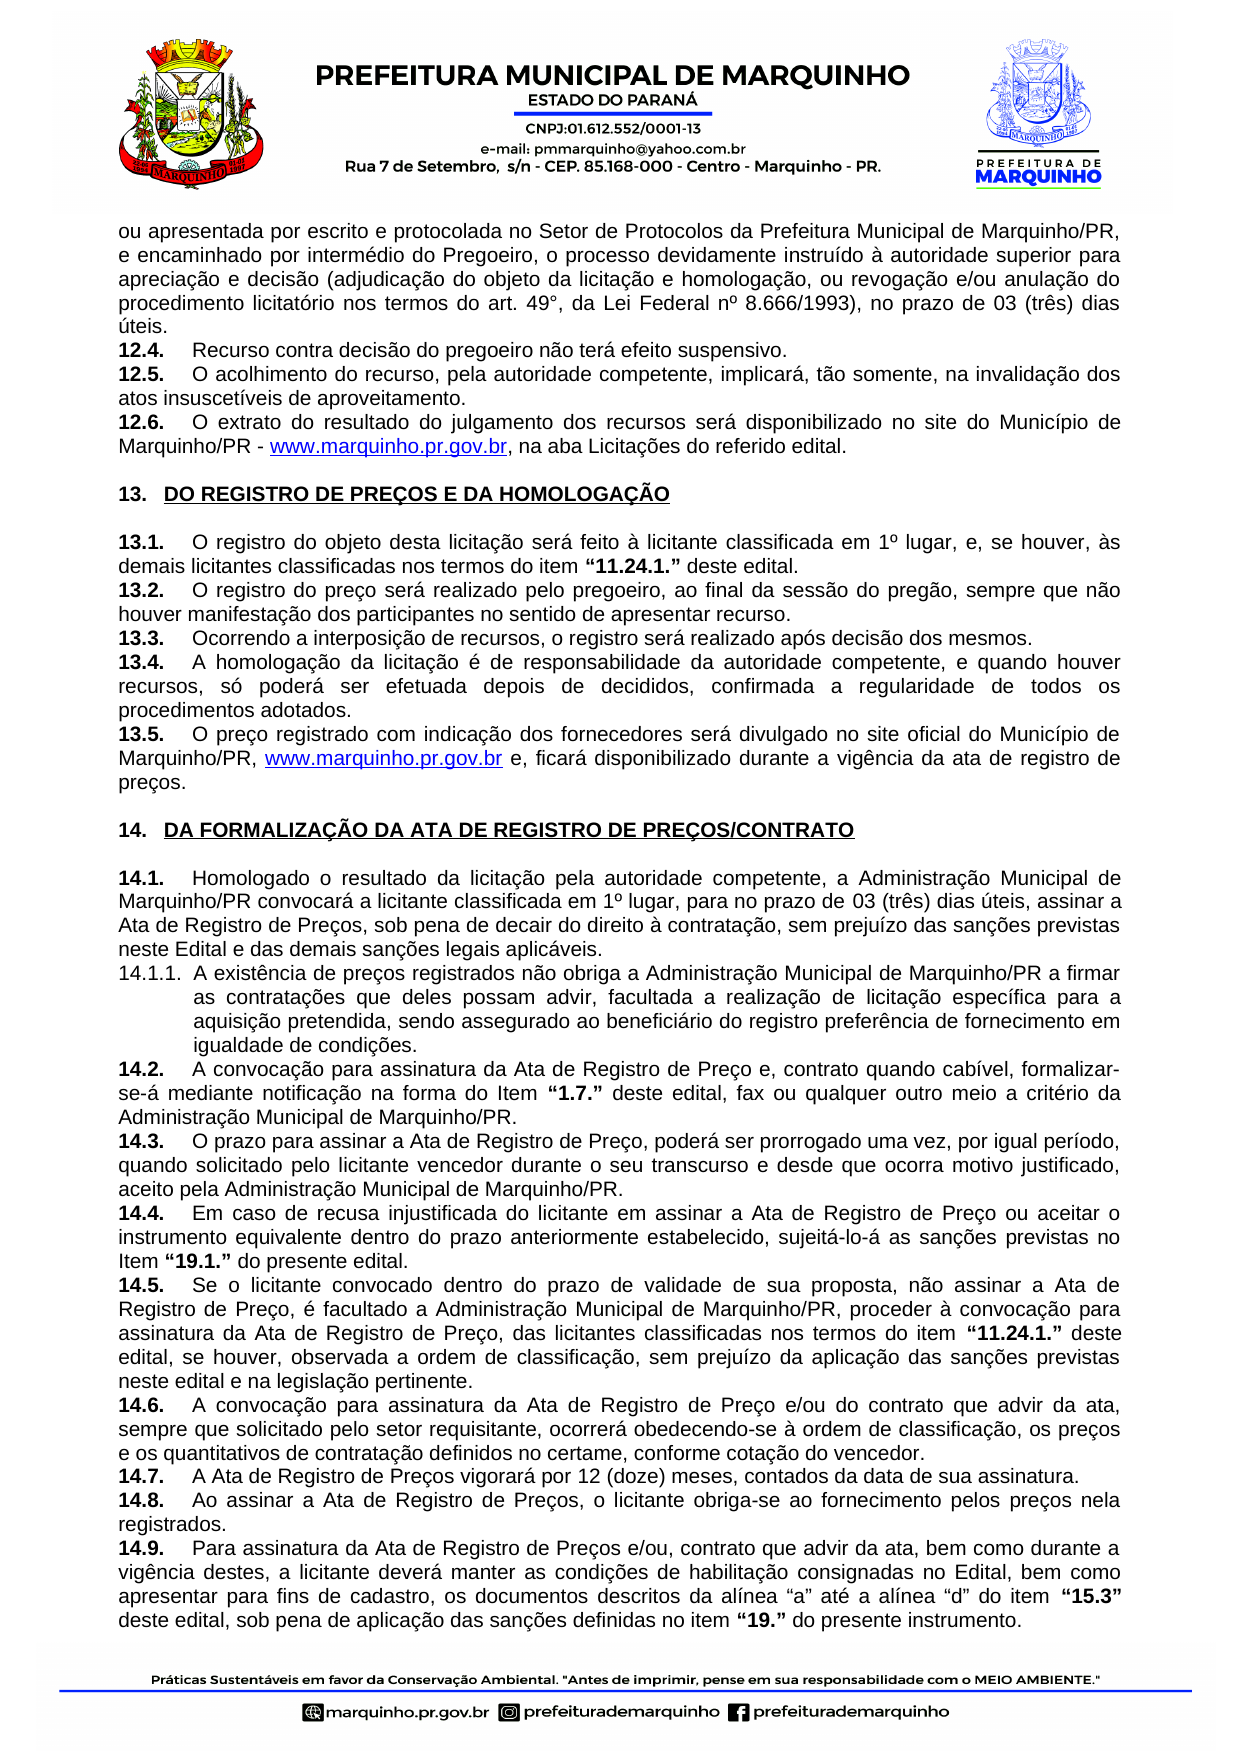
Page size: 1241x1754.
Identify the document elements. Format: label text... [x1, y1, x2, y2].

list O preço registrado com indicação dos fornecedores será divulgado no site oficial do Município de Marquinho/PR, www.marquinho.pr.gov.br e, ficará disponibilizado durante a vigência da ata de registro de preços. [118, 722, 1122, 793]
list O extrato do resultado do julgamento dos recursos será disponibilizado no site do Município de Marquinho/PR - www.marquinho.pr.gov.br, na aba Licitações do referido edital. [118, 410, 1122, 458]
list O registro do preço será realizado pelo pregoeiro, ao final da sessão do pregão, sempre que não houver manifestação dos participantes no sentido de apresentar recurso. [118, 578, 1122, 626]
list A Ata de Registro de Preços vigorará por 12 (doze) meses, contados da data de sua assinatura. [118, 1464, 1122, 1488]
list Em caso de recusa injustificada do licitante em assinar a Ata de Registro de Preço ou aceitar o instrumento equivalente dentro do prazo anteriormente estabelecido, sujeitá-lo-á as sanções previstas no Item “19.1.” do presente edital. [118, 1201, 1122, 1273]
list DO REGISTRO DE PREÇOS E DA HOMOLOGAÇÃO [118, 482, 1122, 506]
list O prazo para assinar a Ata de Registro de Preço, poderá ser prorrogado uma vez, por igual período, quando solicitado pelo licitante vencedor durante o seu transcurso e desde que ocorra motivo justificado, aceito pela Administração Municipal de Marquinho/PR. [118, 1129, 1122, 1201]
list Se o licitante convocado dentro do prazo de validade de sua proposta, não assinar a Ata de Registro de Preço, é facultado a Administração Municipal de Marquinho/PR, proceder à convocação para assinatura da Ata de Registro de Preço, das licitantes classificadas nos termos do item “11.24.1.” deste edital, se houver, observada a ordem de classificação, sem prejuízo da aplicação das sanções previstas neste edital e na legislação pertinente. [118, 1273, 1122, 1392]
list Ocorrendo a interposição de recursos, o registro será realizado após decisão dos mesmos. [118, 626, 1122, 650]
list Para assinatura da Ata de Registro de Preços e/ou, contrato que advir da ata, bem como durante a vigência destes, a licitante deverá manter as condições de habilitação consignadas no Edital, bem como apresentar para fins de cadastro, os documentos descritos da alínea “a” até a alínea “d” do item “15.3” deste edital, sob pena de aplicação das sanções definidas no item “19.” do presente instrumento. [118, 1536, 1122, 1632]
picture [35, 1642, 1216, 1751]
list A convocação para assinatura da Ata de Registro de Preço e, contrato quando cabível, formalizar-se-á mediante notificação na forma do Item “1.7.” deste edital, fax ou qualquer outro meio a critério da Administração Municipal de Marquinho/PR. [118, 1057, 1122, 1129]
list A convocação para assinatura da Ata de Registro de Preço e/ou do contrato que advir da ata, sempre que solicitado pelo setor requisitante, ocorrerá obedecendo-se à ordem de classificação, os preços e os quantitativos de contratação definidos no certame, conforme cotação do vencedor. [118, 1392, 1122, 1464]
list O registro do objeto desta licitação será feito à licitante classificada em 1º lugar, e, se houver, às demais licitantes classificadas nos termos do item “11.24.1.” deste edital. [118, 530, 1122, 578]
list O acolhimento do recurso, pela autoridade competente, implicará, tão somente, na invalidação dos atos insuscetíveis de aproveitamento. [118, 362, 1122, 410]
picture [52, 11, 1173, 214]
list Ao assinar a Ata de Registro de Preços, o licitante obriga-se ao fornecimento pelos preços nela registrados. [118, 1488, 1122, 1536]
list Homologado o resultado da licitação pela autoridade competente, a Administração Municipal de Marquinho/PR convocará a licitante classificada em 1º lugar, para no prazo de 03 (três) dias úteis, assinar a Ata de Registro de Preços, sob pena de decair do direito à contratação, sem prejuízo das sanções previstas neste Edital e das demais sanções legais aplicáveis. [118, 865, 1122, 961]
list A homologação da licitação é de responsabilidade da autoridade competente, e quando houver recursos, só poderá ser efetuada depois de decididos, confirmada a regularidade de todos os procedimentos adotados. [118, 650, 1122, 722]
list A existência de preços registrados não obriga a Administração Municipal de Marquinho/PR a firmar as contratações que deles possam advir, facultada a realização de licitação específica para a aquisição pretendida, sendo assegurado ao beneficiário do registro preferência de fornecimento em igualdade de condições. [118, 961, 1122, 1057]
list Recurso contra decisão do pregoeiro não terá efeito suspensivo. [118, 338, 1122, 362]
list DA FORMALIZAÇÃO DA ATA DE REGISTRO DE PREÇOS/CONTRATO [118, 817, 1122, 841]
